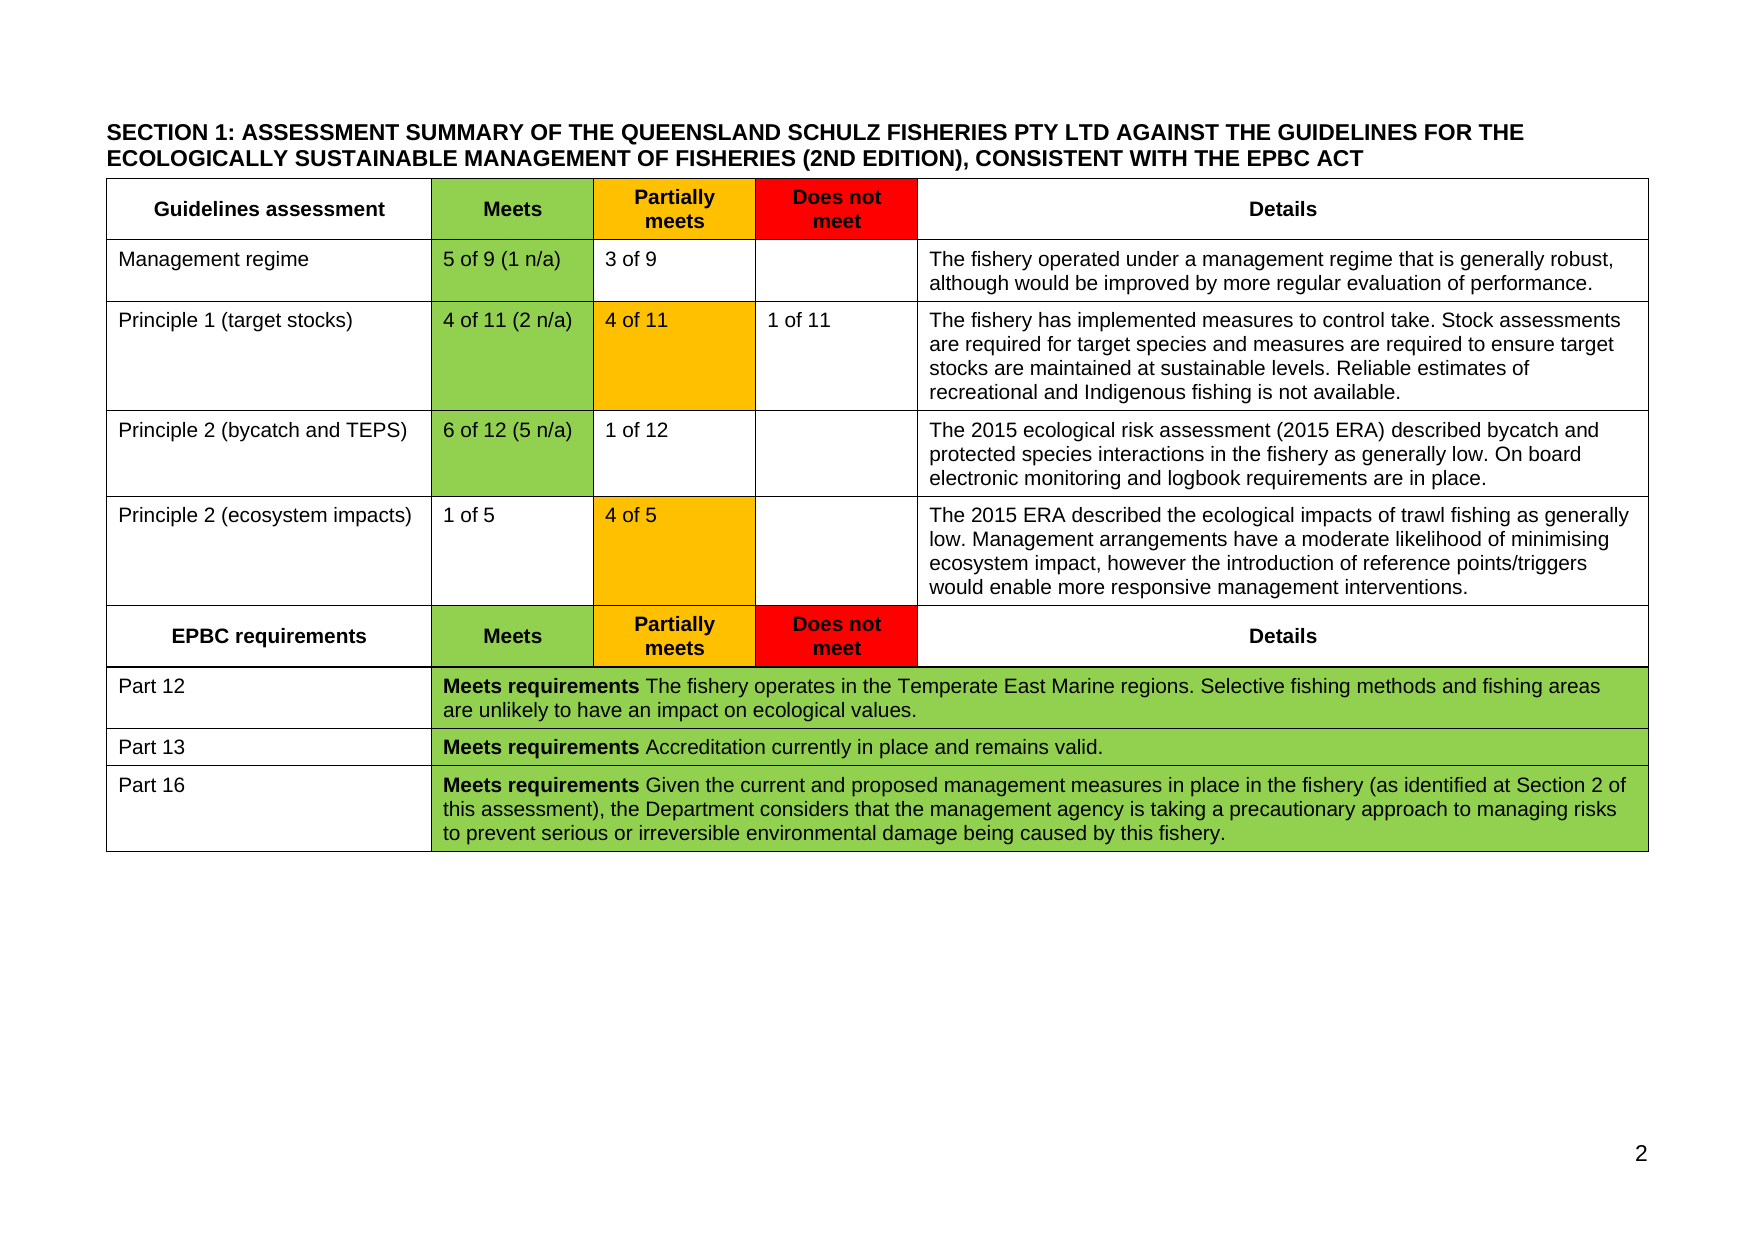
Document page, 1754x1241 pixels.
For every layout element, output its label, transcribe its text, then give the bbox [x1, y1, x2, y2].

table_cell Part 16 [107, 766, 431, 851]
table_header Meets [432, 179, 593, 239]
table_cell 1 of 5 [432, 497, 593, 605]
table_cell The 2015 ERA described the ecological impacts of trawl fishing as generally low. Management arrangements have a moderate likelihood of minimising ecosystem impact, however the introduction of reference points/triggers would enable more responsive management interventions. [918, 497, 1648, 605]
table_cell 1 of 12 [594, 411, 755, 496]
table_cell Meets requirements The fishery operates in the Temperate East Marine regions. Selective fishing methods and fishing areas are unlikely to have an impact on ecological values. [432, 668, 1648, 728]
table_cell Principle 2 (bycatch and TEPS) [107, 411, 431, 496]
table_cell 4 of 5 [594, 497, 755, 605]
subtitle Section 1: Assessment Summary of the Queensland Schulz Fisheries Pty Ltd Against the Guidelines for the Ecologically Sustainable Management of Fisheries (2nd Edition), Consistent with the EPBC Act [106, 119, 1648, 172]
table_cell 3 of 9 [594, 240, 755, 301]
table_cell [756, 411, 917, 496]
table_cell The fishery has implemented measures to control take. Stock assessments are required for target species and measures are required to ensure target stocks are maintained at sustainable levels. Reliable estimates of recreational and Indigenous fishing is not available. [918, 302, 1648, 410]
table_cell Principle 2 (ecosystem impacts) [107, 497, 431, 605]
table_cell Partially meets [594, 606, 755, 666]
table_cell 4 of 11 [594, 302, 755, 410]
table_cell 1 of 11 [756, 302, 917, 410]
table_cell Details [918, 606, 1648, 666]
table_header Guidelines assessment [107, 179, 431, 239]
table_header Does not meet [756, 179, 917, 239]
table_cell Principle 1 (target stocks) [107, 302, 431, 410]
table_header Details [918, 179, 1648, 239]
table_cell EPBC requirements [107, 606, 431, 666]
table_cell 6 of 12 (5 n/a) [432, 411, 593, 496]
table_header Partially meets [594, 179, 755, 239]
table_cell 5 of 9 (1 n/a) [432, 240, 593, 301]
table_cell The fishery operated under a management regime that is generally robust, although would be improved by more regular evaluation of performance. [918, 240, 1648, 301]
table_cell Meets requirements Accreditation currently in place and remains valid. [432, 729, 1648, 765]
table_cell Meets [432, 606, 593, 666]
table_cell Meets requirements Given the current and proposed management measures in place in the fishery (as identified at Section 2 of this assessment), the Department considers that the management agency is taking a precautionary approach to managing risks to prevent serious or irreversible environmental damage being caused by this fishery. [432, 766, 1648, 851]
table_cell [756, 497, 917, 605]
table_cell Management regime [107, 240, 431, 301]
table_cell [756, 240, 917, 301]
table_cell Part 13 [107, 729, 431, 765]
table_cell The 2015 ecological risk assessment (2015 ERA) described bycatch and protected species interactions in the fishery as generally low. On board electronic monitoring and logbook requirements are in place. [918, 411, 1648, 496]
table_cell 4 of 11 (2 n/a) [432, 302, 593, 410]
table_cell Part 12 [107, 668, 431, 728]
table_cell Does not meet [756, 606, 917, 666]
